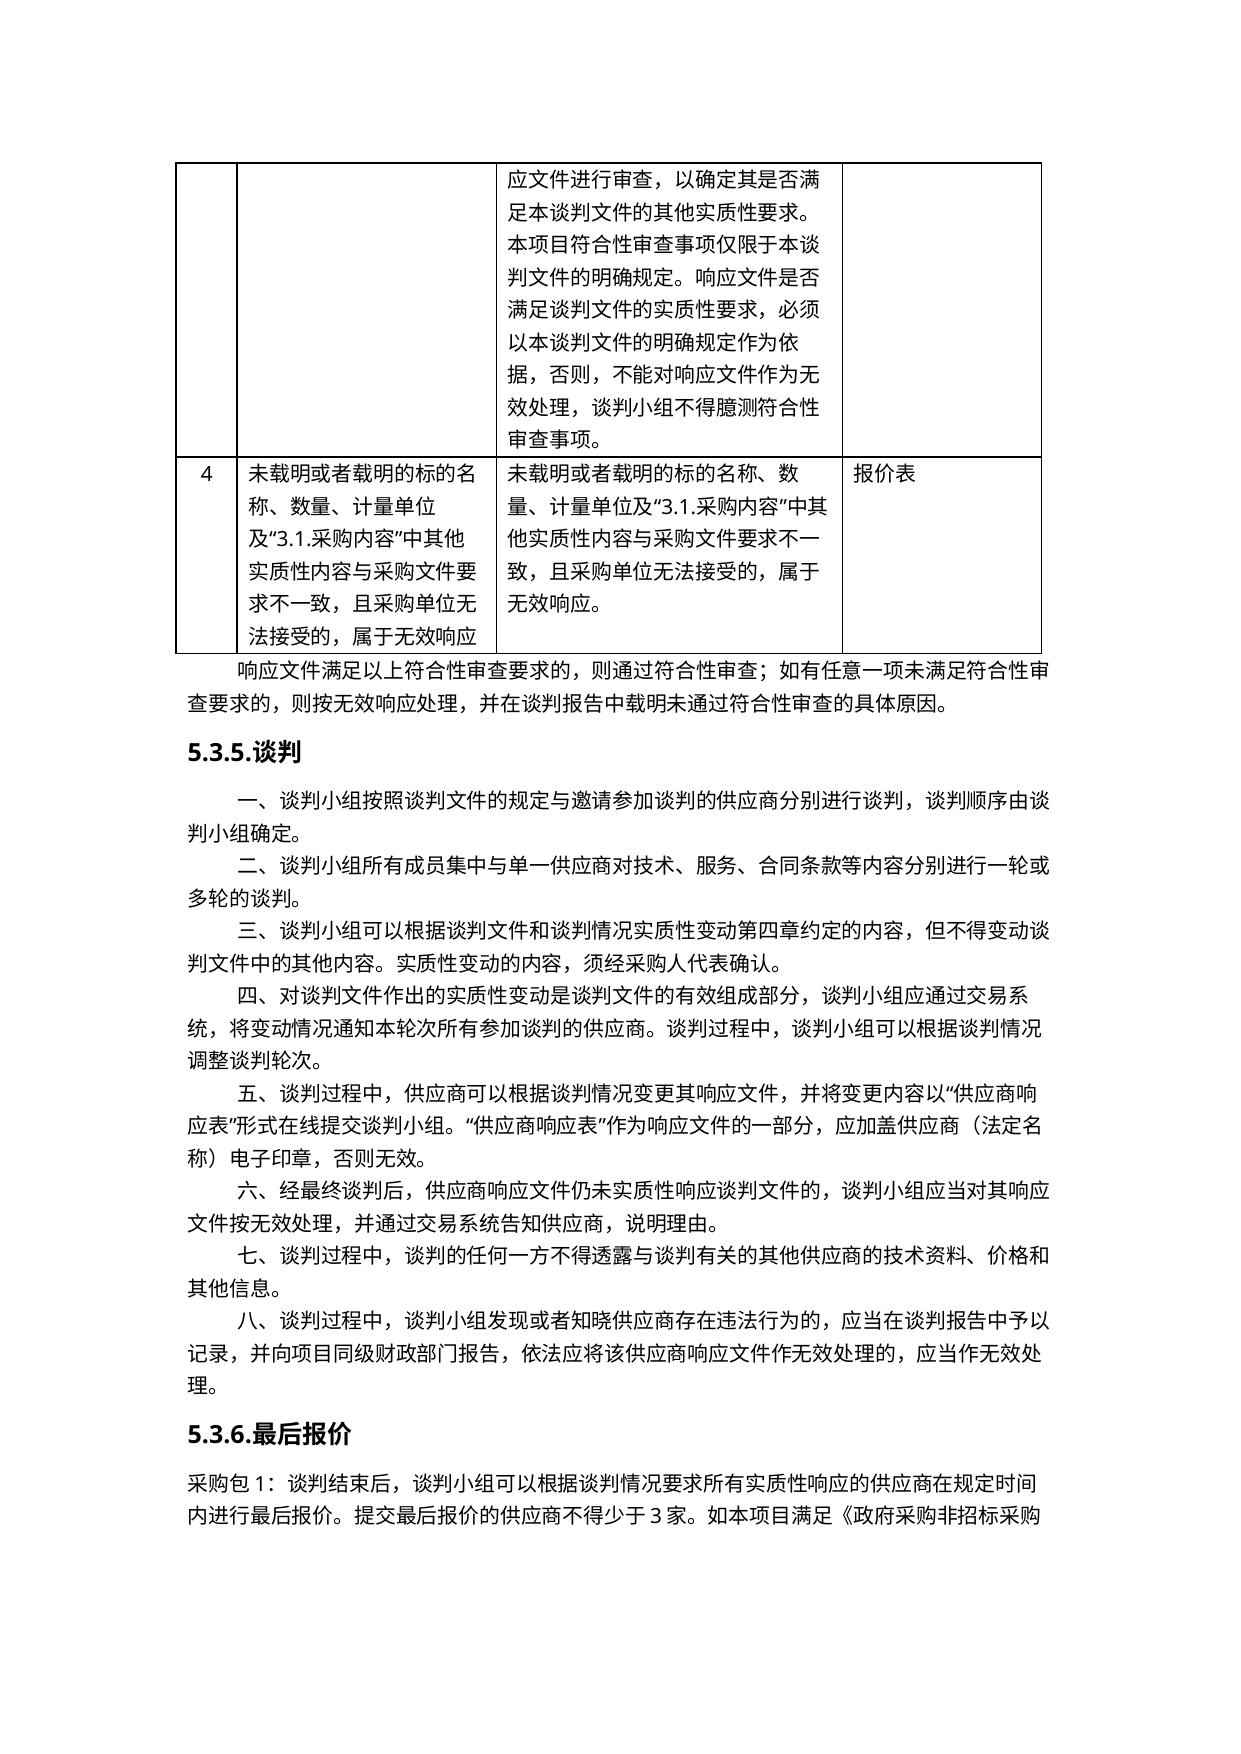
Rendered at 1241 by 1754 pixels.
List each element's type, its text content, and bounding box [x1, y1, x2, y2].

table_cell 未载明或者载明的标的名称、数量、计量单位及“3.1.采购内容”中其他实质性内容与采购文件要求不一致，且采购单位无法接受的，属于无效响应。 [497, 458, 842, 653]
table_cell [843, 164, 1041, 456]
text 一、谈判小组按照谈判文件的规定与邀请参加谈判的供应商分别进行谈判，谈判顺序由谈判小组确定。 [187, 784, 1053, 849]
text 四、对谈判文件作出的实质性变动是谈判文件的有效组成部分，谈判小组应通过交易系统，将变动情况通知本轮次所有参加谈判的供应商。谈判过程中，谈判小组可以根据谈判情况调整谈判轮次。 [187, 979, 1053, 1077]
text 三、谈判小组可以根据谈判文件和谈判情况实质性变动第四章约定的内容，但不得变动谈判文件中的其他内容。实质性变动的内容，须经采购人代表确认。 [187, 914, 1053, 979]
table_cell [497, 164, 842, 456]
text 八、谈判过程中，谈判小组发现或者知晓供应商存在违法行为的，应当在谈判报告中予以记录，并向项目同级财政部门报告，依法应将该供应商响应文件作无效处理的，应当作无效处理。 [187, 1304, 1053, 1402]
table_cell 4 [177, 458, 236, 653]
text 六、经最终谈判后，供应商响应文件仍未实质性响应谈判文件的，谈判小组应当对其响应文件按无效处理，并通过交易系统告知供应商，说明理由。 [187, 1174, 1053, 1239]
text 响应文件满足以上符合性审查要求的，则通过符合性审查；如有任意一项未满足符合性审查要求的，则按无效响应处理，并在谈判报告中载明未通过符合性审查的具体原因。 [187, 654, 1053, 719]
text 二、谈判小组所有成员集中与单一供应商对技术、服务、合同条款等内容分别进行一轮或多轮的谈判。 [187, 849, 1053, 914]
text 5.3.6.最后报价 [187, 1402, 1053, 1467]
table_cell 报价表 [843, 458, 1041, 653]
table_cell 未载明或者载明的标的名称、数量、计量单位及“3.1.采购内容”中其他实质性内容与采购文件要求不一致，且采购单位无法接受的，属于无效响应 [238, 458, 496, 653]
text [187, 1467, 1053, 1532]
table_cell 3 [177, 164, 236, 456]
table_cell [238, 164, 496, 456]
text 七、谈判过程中，谈判的任何一方不得透露与谈判有关的其他供应商的技术资料、价格和其他信息。 [187, 1239, 1053, 1304]
text 五、谈判过程中，供应商可以根据谈判情况变更其响应文件，并将变更内容以“供应商响应表”形式在线提交谈判小组。“供应商响应表”作为响应文件的一部分，应加盖供应商（法定名称）电子印章，否则无效。 [187, 1077, 1053, 1174]
text 5.3.5.谈判 [187, 719, 1053, 784]
